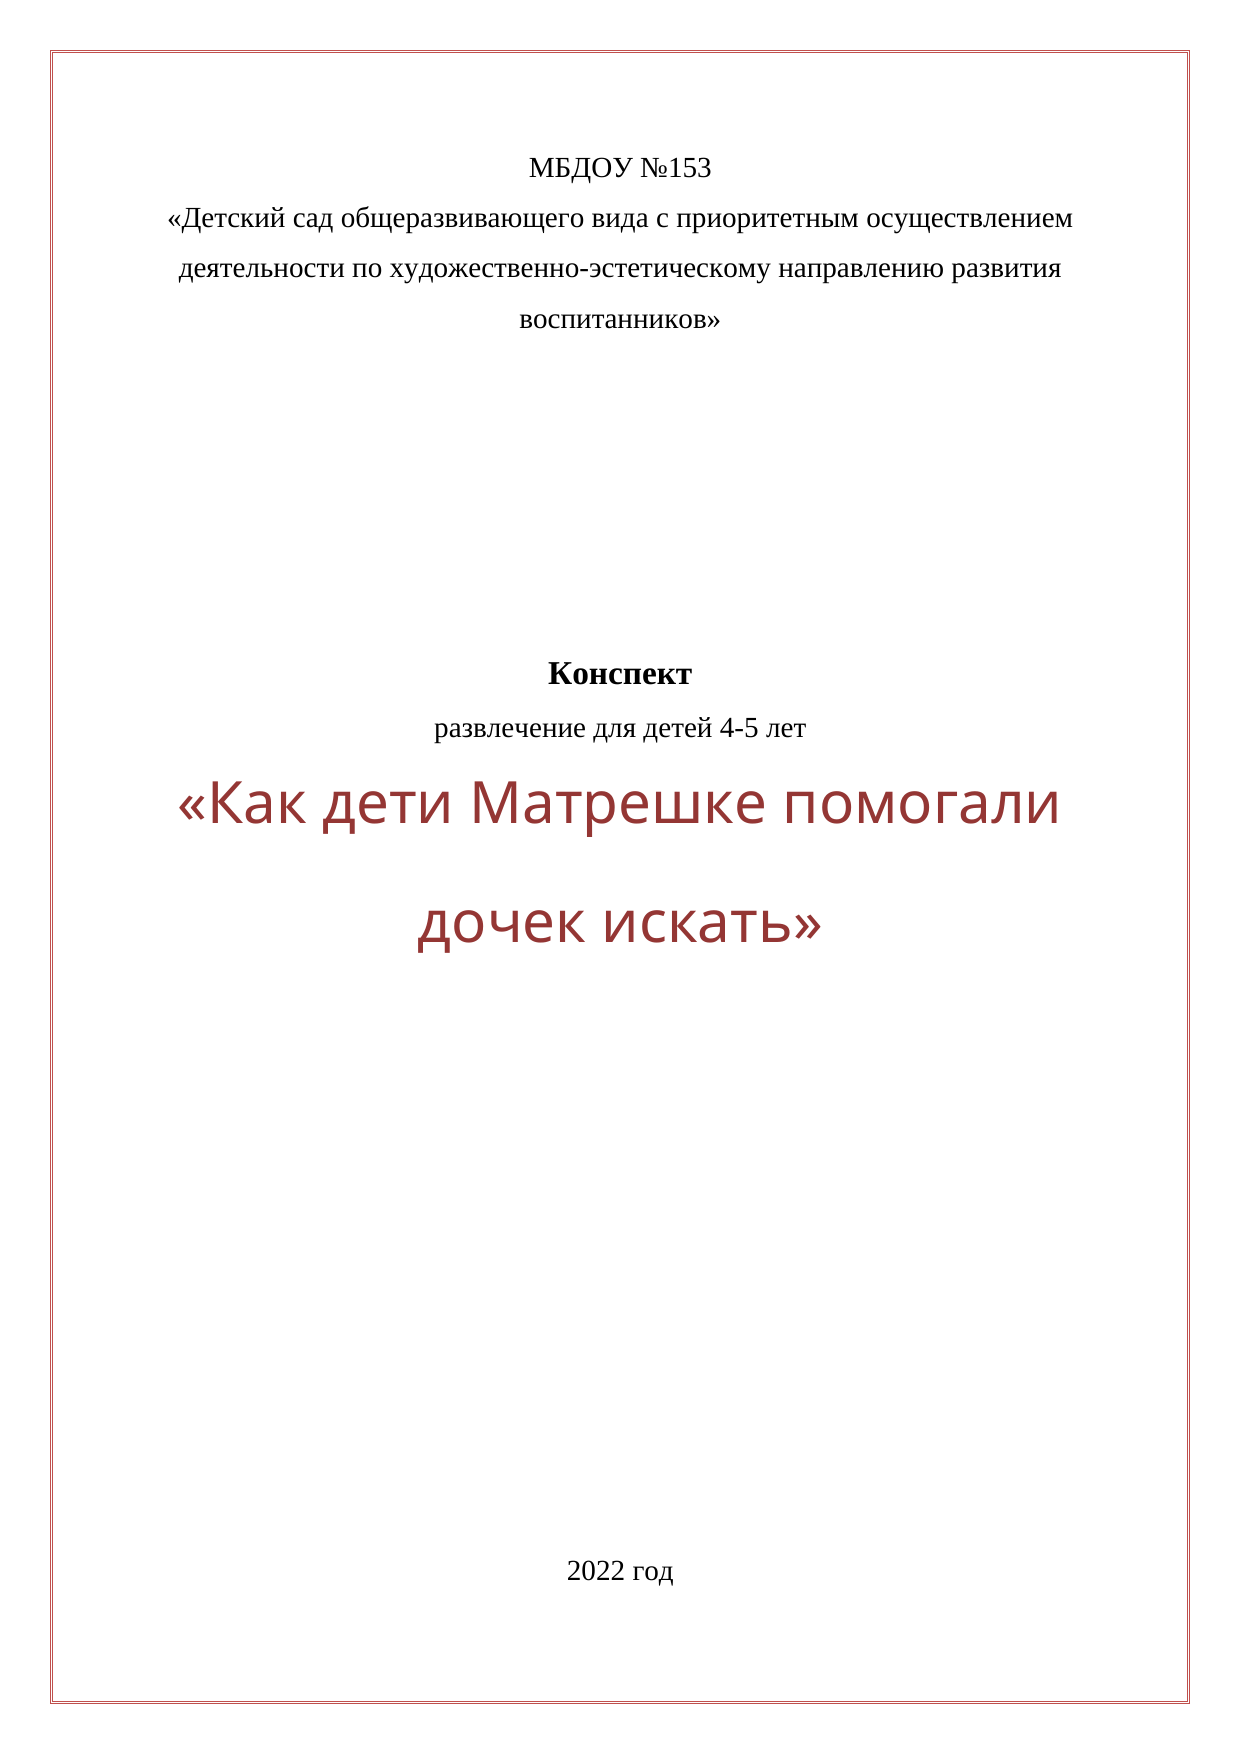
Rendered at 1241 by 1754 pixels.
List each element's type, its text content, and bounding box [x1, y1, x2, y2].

text развлечение для детей 4-5 лет [118, 711, 1122, 744]
text Конспект [118, 653, 1122, 691]
text МБДОУ №153 [118, 150, 1122, 183]
text «Как дети Матрешке помогали дочек искать» [118, 761, 1122, 959]
text 2022 год [118, 1553, 1122, 1586]
text «Детский сад общеразвивающего вида с приоритетным осуществлением деятельности по художественно-эстетическому направлению развития [118, 200, 1122, 284]
text воспитанников» [118, 301, 1122, 334]
